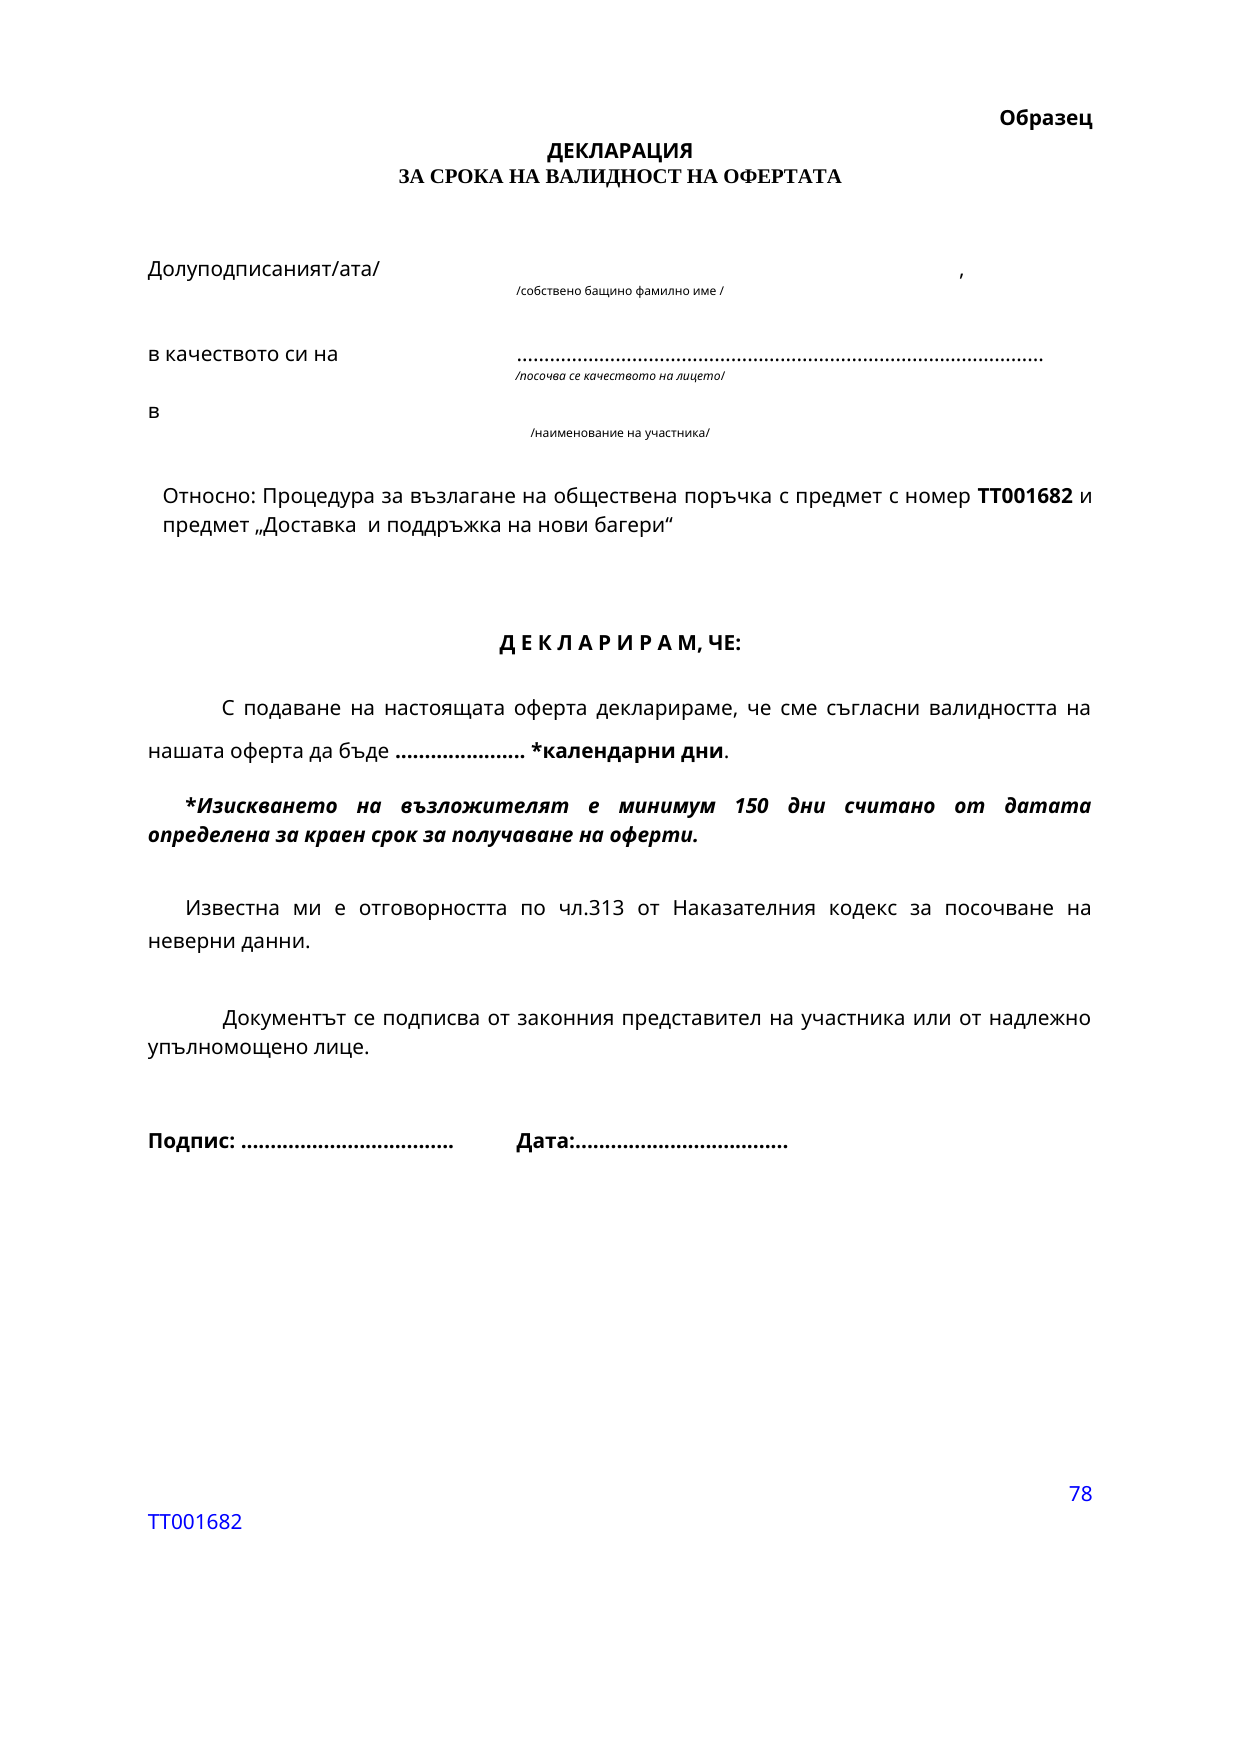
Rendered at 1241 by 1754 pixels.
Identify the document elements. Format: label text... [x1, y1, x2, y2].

text ДЕКЛАРАЦИЯ [148, 136, 1092, 164]
text *Изискването на възложителят е минимум 150 дни считано от датата определена за краен срок за получаване на оферти. [148, 791, 1092, 848]
text в [148, 396, 1092, 424]
text /собствено бащино фамилно име / [148, 282, 1092, 311]
text Образец [148, 103, 1092, 132]
text Известна ми е отговорността по чл.313 от Наказателния кодекс за посочване на неверни данни. [148, 893, 1092, 954]
text /наименование на участника/ [148, 424, 1092, 453]
text Подпис: .................................... Дата:.................................... [148, 1126, 1092, 1155]
text в качеството си на …………………………………………………………………………………... [148, 339, 1092, 367]
text /посочва се качеството на лицето/ [148, 367, 1092, 396]
text С подаване на настоящата оферта декларираме, че сме съгласни валидността на нашата оферта да бъде ...................... *календарни дни. [148, 693, 1092, 764]
text Д Е К Л А Р И Р А М, ЧЕ: [148, 628, 1092, 657]
text Долуподписаният/ата/ , [148, 254, 1092, 282]
text ЗА СРОКА НА ВАЛИДНОСТ НА ОФЕРТАТА [148, 164, 1092, 188]
text Относно: Процедура за възлагане на обществена поръчка с предмет с номер ТТ001682 и предмет „Доставка и поддръжка на нови багери“ [162, 481, 1092, 538]
text Документът се подписва от законния представител на участника или от надлежно упълномощено лице. [148, 1003, 1092, 1060]
